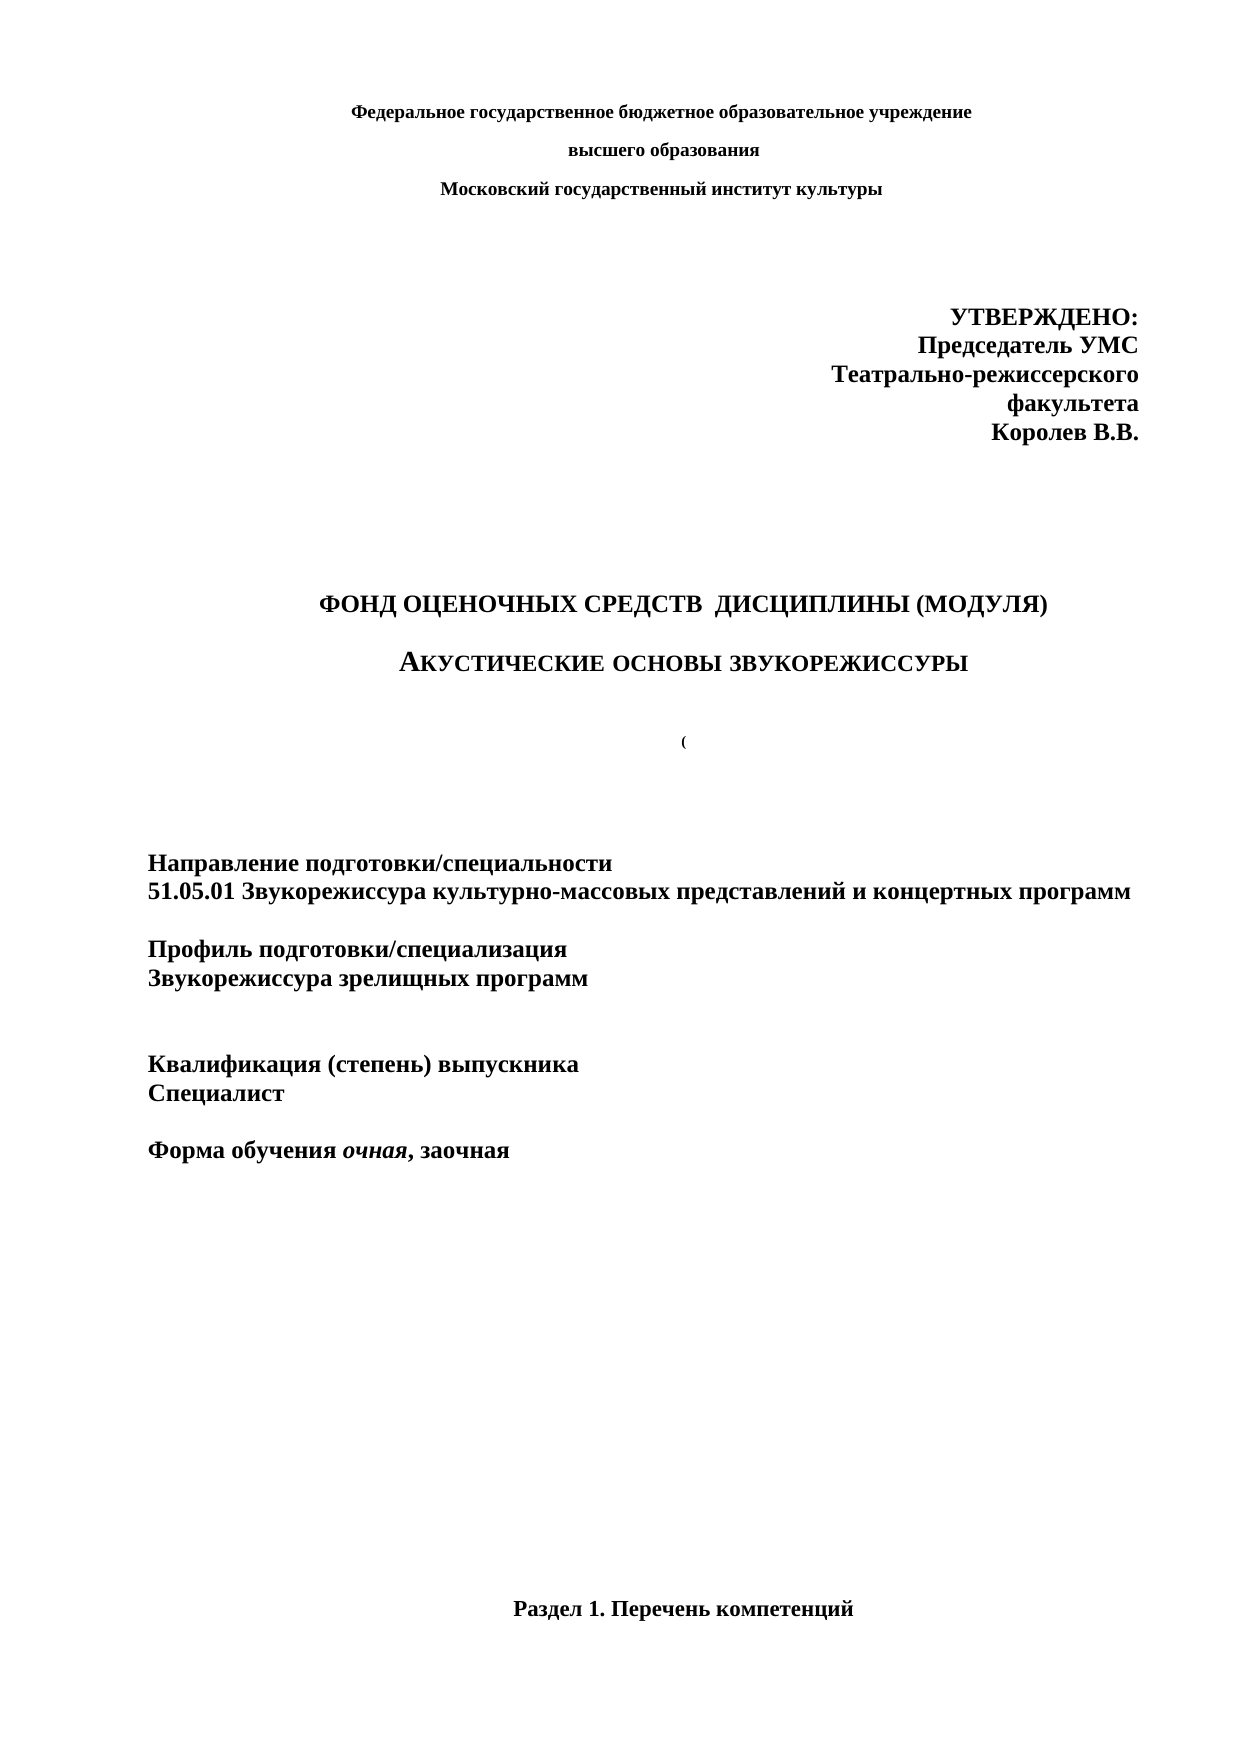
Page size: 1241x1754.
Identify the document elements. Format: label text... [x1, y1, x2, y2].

text Звукорежиссура зрелищных программ [148, 963, 1219, 991]
text Московский государственный институт культуры [103, 177, 1219, 215]
text Направление подготовки/специальности [148, 848, 1219, 876]
text Федеральное государственное бюджетное образовательное учреждение [103, 100, 1219, 139]
text Профиль подготовки/специализация [148, 934, 1219, 963]
text ФОНД ОЦЕНОЧНЫХ СРЕДСТВ ДИСЦИПЛИНЫ (МОДУЛЯ) [148, 589, 1219, 644]
text Театрально-режиссерского [148, 359, 1139, 388]
text ( [148, 704, 1219, 761]
table_header Акустические основы звукорежиссуры [289, 644, 1079, 704]
text факультета [148, 388, 1139, 417]
text высшего образования [103, 139, 1219, 177]
text Специалист [148, 1078, 1219, 1106]
text 51.05.01 Звукорежиссура культурно-массовых представлений и концертных программ [148, 876, 1219, 905]
text Королев В.В. [148, 417, 1139, 445]
text УТВЕРЖДЕНО: [148, 302, 1139, 330]
list Раздел 1. Перечень компетенций [148, 1595, 1219, 1622]
text Председатель УМС [148, 330, 1139, 359]
text Квалификация (степень) выпускника [148, 1049, 1219, 1078]
text Форма обучения очная, заочная [148, 1135, 1219, 1164]
